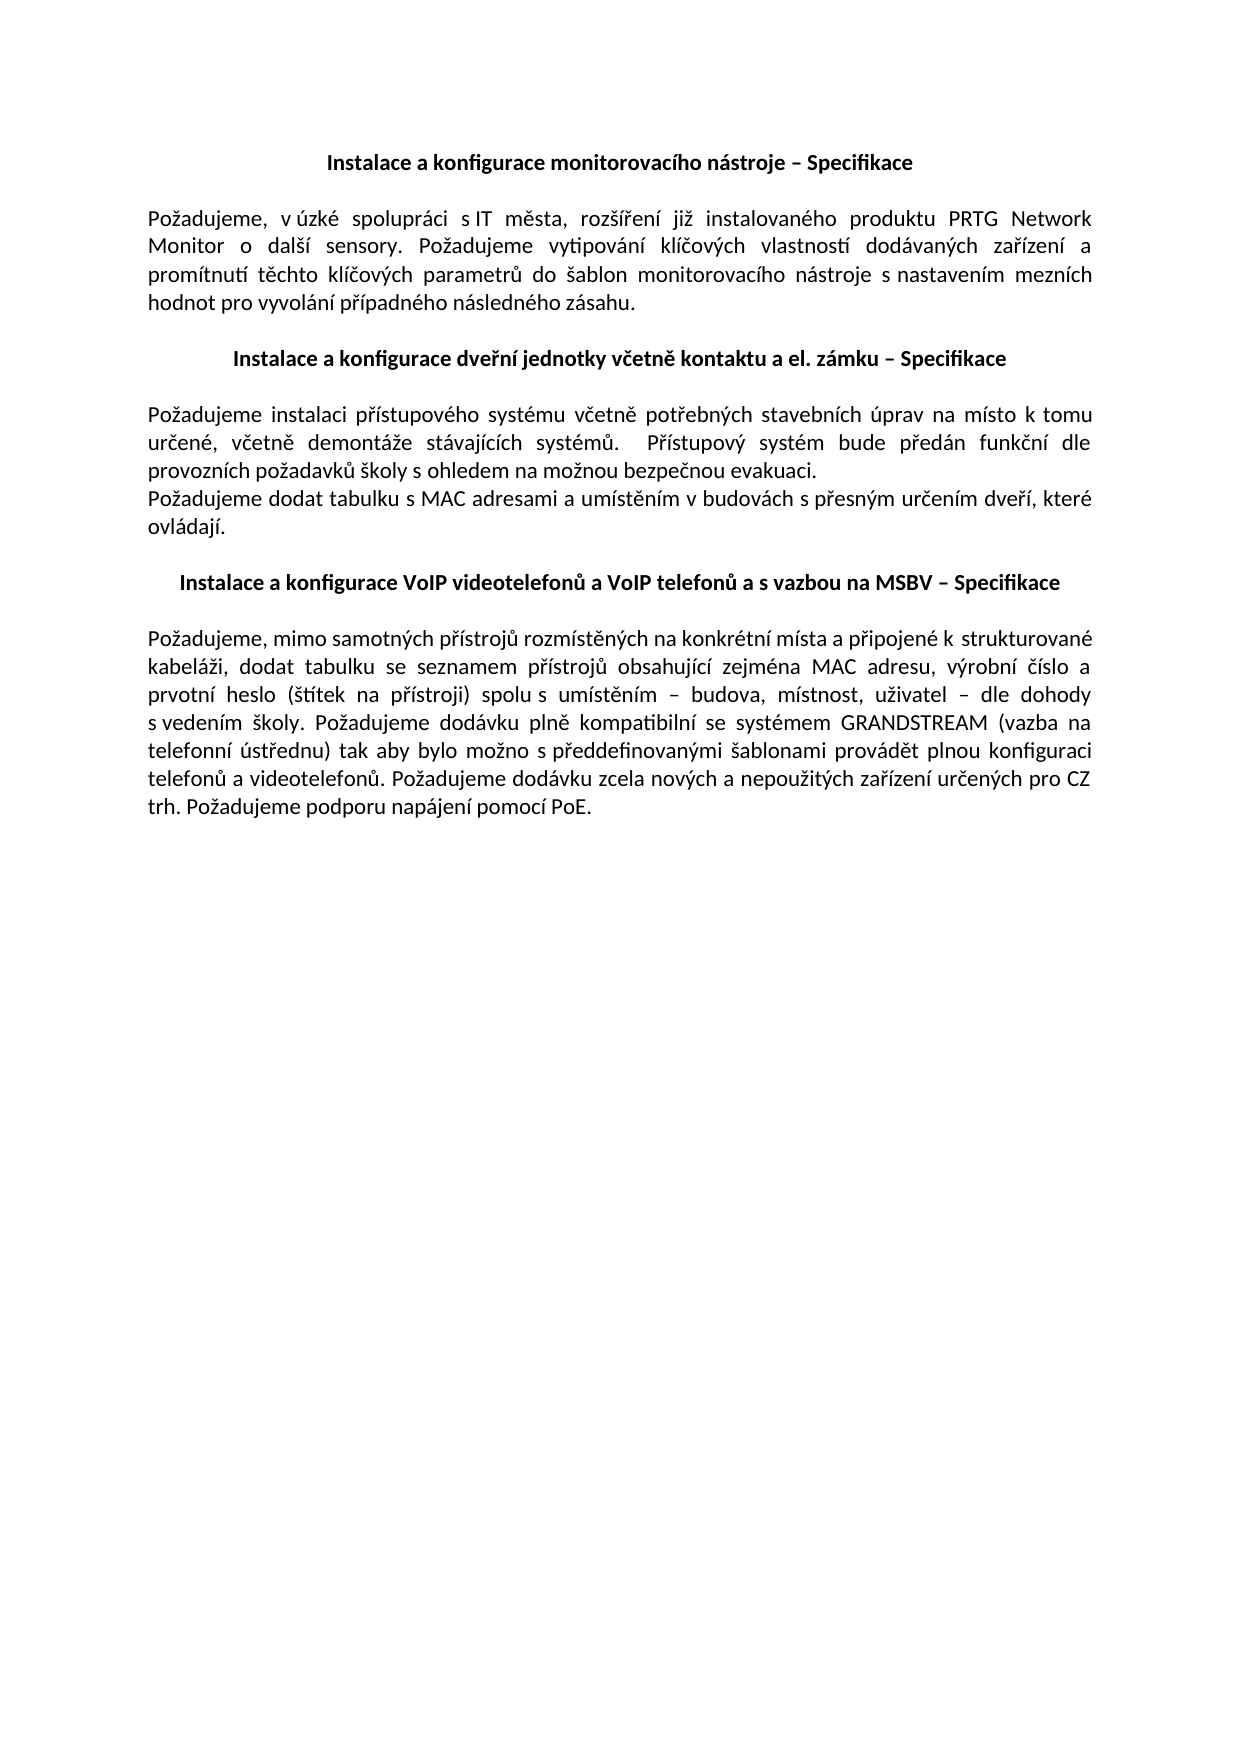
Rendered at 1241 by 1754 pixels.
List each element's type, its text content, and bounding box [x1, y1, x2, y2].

text Instalace a konfigurace dveřní jednotky včetně kontaktu a el. zámku – Specifikace [148, 344, 1093, 372]
text Instalace a konfigurace monitorovacího nástroje – Specifikace [148, 148, 1093, 176]
text Požadujeme, mimo samotných přístrojů rozmístěných na konkrétní místa a připojené k strukturované kabeláži, dodat tabulku se seznamem přístrojů obsahující zejména MAC adresu, výrobní číslo a prvotní heslo (štítek na přístroji) spolu s umístěním – budova, místnost, uživatel – dle dohody s vedením školy. Požadujeme dodávku plně kompatibilní se systémem GRANDSTREAM (vazba na telefonní ústřednu) tak aby bylo možno s předdefinovanými šablonami provádět plnou konfiguraci telefonů a videotelefonů. Požadujeme dodávku zcela nových a nepoužitých zařízení určených pro CZ trh. Požadujeme podporu napájení pomocí PoE. [148, 624, 1093, 820]
text Požadujeme dodat tabulku s MAC adresami a umístěním v budovách s přesným určením dveří, které ovládají. [148, 484, 1093, 540]
text Instalace a konfigurace VoIP videotelefonů a VoIP telefonů a s vazbou na MSBV – Specifikace [148, 568, 1093, 596]
text Požadujeme, v úzké spolupráci s IT města, rozšíření již instalovaného produktu PRTG Network Monitor o další sensory. Požadujeme vytipování klíčových vlastností dodávaných zařízení a promítnutí těchto klíčových parametrů do šablon monitorovacího nástroje s nastavením mezních hodnot pro vyvolání případného následného zásahu. [148, 204, 1093, 316]
text Požadujeme instalaci přístupového systému včetně potřebných stavebních úprav na místo k tomu určené, včetně demontáže stávajících systémů. Přístupový systém bude předán funkční dle provozních požadavků školy s ohledem na možnou bezpečnou evakuaci. [148, 400, 1093, 484]
